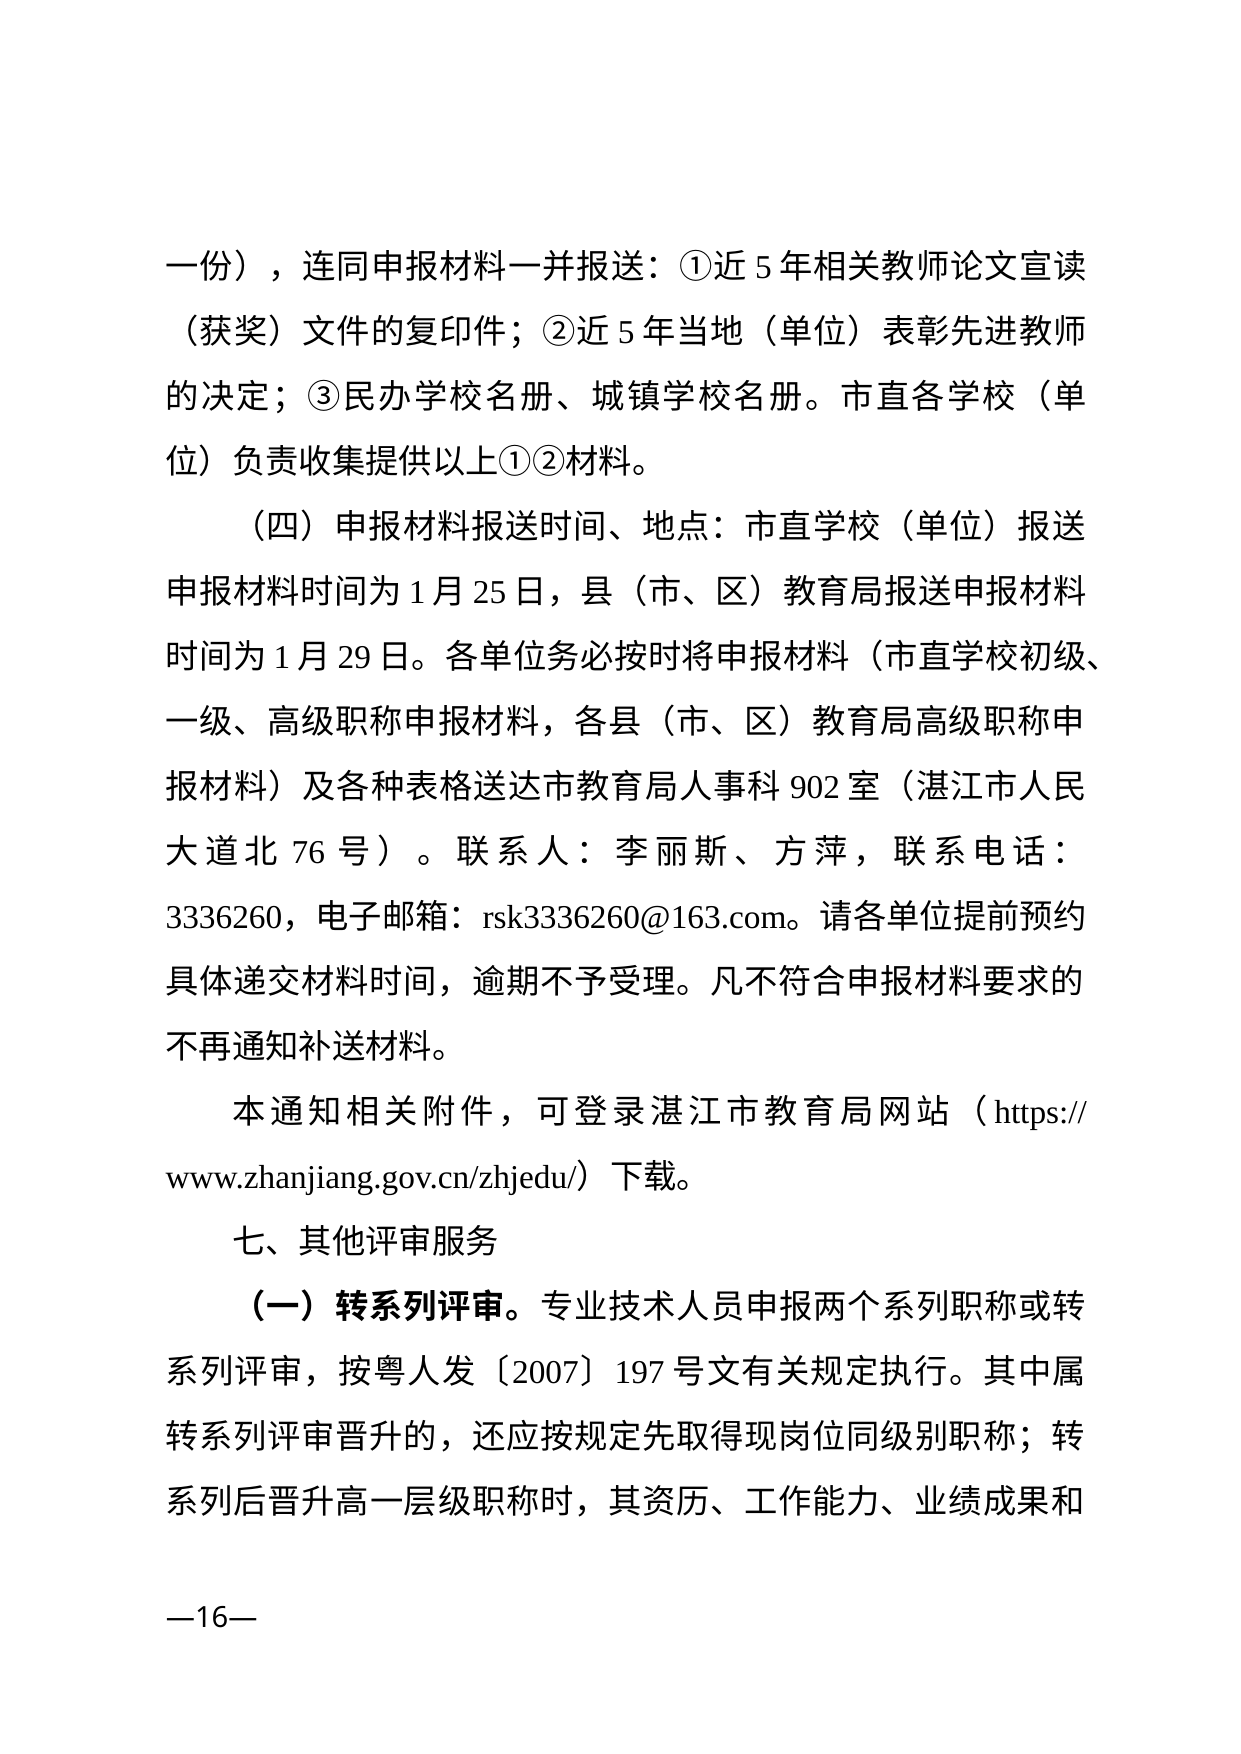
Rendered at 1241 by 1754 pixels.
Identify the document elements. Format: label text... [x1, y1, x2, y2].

text 本通知相关附件，可登录湛江市教育局网站（https://www.zhanjiang.gov.cn/zhjedu/）下载。 [165, 1076, 1087, 1206]
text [165, 1271, 1087, 1531]
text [165, 231, 1087, 491]
text 七、其他评审服务 [165, 1206, 1087, 1271]
text （四）申报材料报送时间、地点：市直学校（单位）报送申报材料时间为1月25日，县（市、区）教育局报送申报材料时间为1月29日。各单位务必按时将申报材料（市直学校初级、一级、高级职称申报材料，各县（市、区）教育局高级职称申报材料）及各种表格送达市教育局人事科902室（湛江市人民大道北76号）。联系人：李丽斯、方萍，联系电话：3336260，电子邮箱：rsk3336260@163.com。请各单位提前预约具体递交材料时间，逾期不予受理。凡不符合申报材料要求的不再通知补送材料。 [165, 491, 1087, 1076]
